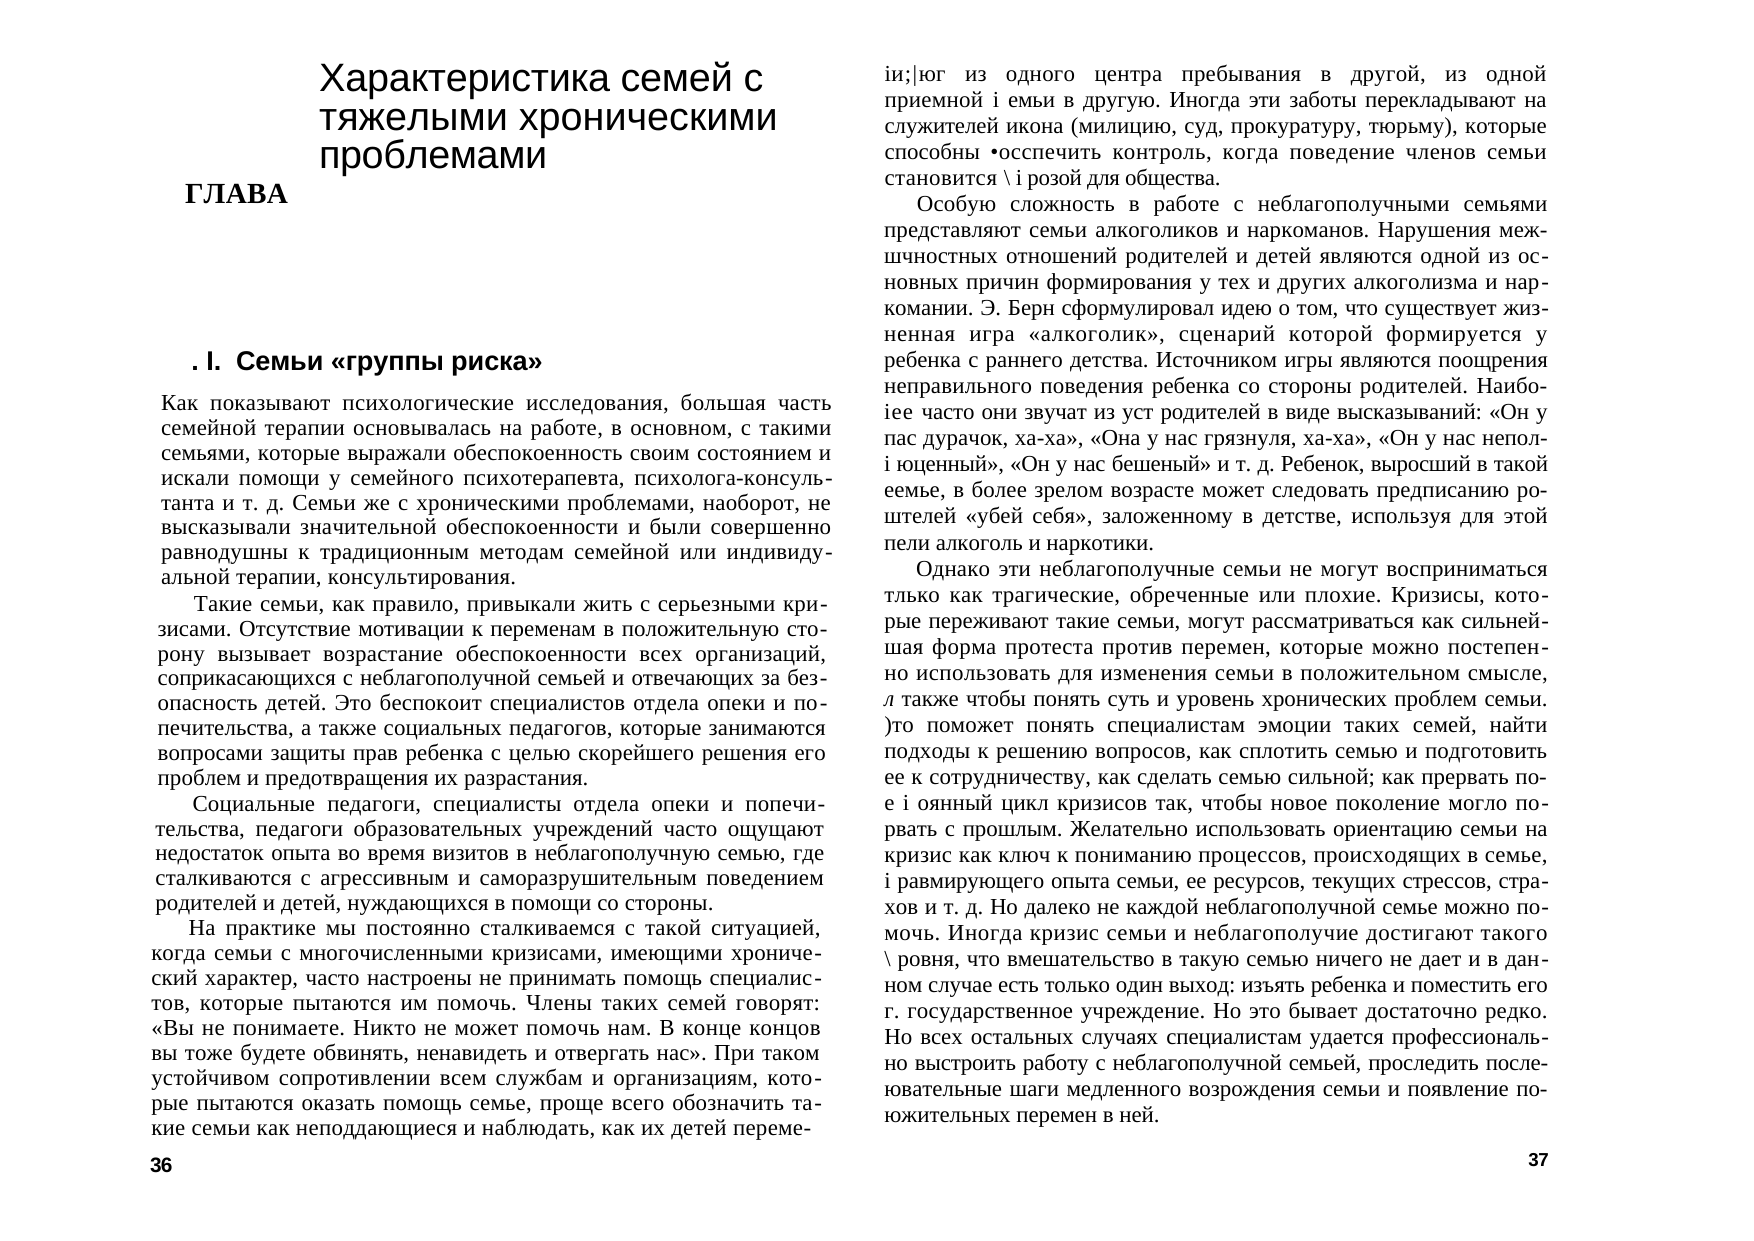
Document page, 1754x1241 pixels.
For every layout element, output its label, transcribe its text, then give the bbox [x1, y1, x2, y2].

text Как показывают психологические исследования, большая часть семейной терапии основывалась на работе, в основном, с такими семьями, которые выражали обеспокоенность своим состоянием и искали помощи у семейного психотерапевта, психолога-консультанта и т. д. Семьи же с хроническими проблемами, наоборот, не высказывали значительной обеспокоенности и были совершенно равнодушны к традиционным методам семейной или индивидуальной терапии, консультирования. [161, 391, 832, 589]
text Социальные педагоги, специалисты отдела опеки и попечительства, педагоги образовательных учреждений часто ощущают недостаток опыта во время визитов в неблагополучную семью, где сталкиваются с агрессивным и саморазрушительным поведением родителей и детей, нуждающихся в помощи со стороны. [155, 791, 825, 915]
text Особую сложность в работе с неблагополучными семьями представляют семьи алкоголиков и наркоманов. Нарушения меж-шчностных отношений родителей и детей являются одной из основных причин формирования у тех и других алкоголизма и наркомании. Э. Берн сформулировал идею о том, что существует жизненная игра «алкоголик», сценарий которой формируется у ребенка с раннего детства. Источником игры являются поощрения неправильного поведения ребенка со стороны родителей. Наибо-iee часто они звучат из уст родителей в виде высказываний: «Он у пас дурачок, ха-ха», «Она у нас грязнуля, ха-ха», «Он у нас непол-i юценный», «Он у нас бешеный» и т. д. Ребенок, выросший в такой еемье, в более зрелом возрасте может следовать предписанию ро-штелей «убей себя», заложенному в детстве, используя для этой пели алкоголь и наркотики. [884, 191, 1548, 555]
text На практике мы постоянно сталкиваемся с такой ситуацией, когда семьи с многочисленными кризисами, имеющими хронический характер, часто настроены не принимать помощь специалистов, которые пытаются им помочь. Члены таких семей говорят: «Вы не понимаете. Никто не может помочь нам. В конце концов вы тоже будете обвинять, ненавидеть и отвергать нас». При таком устойчивом сопротивлении всем службам и организациям, которые пытаются оказать помощь семье, проще всего обозначить такие семьи как неподдающиеся и наблюдать, как их детей переме- [151, 915, 822, 1140]
text 36 [150, 1153, 832, 1177]
text 37 [884, 1149, 1549, 1171]
text Характеристика семей с тяжелыми хроническими проблемами [319, 60, 832, 177]
text . I. Семьи «группы риска» [191, 344, 832, 376]
text Однако эти неблагополучные семьи не могут восприниматься тлько как трагические, обреченные или плохие. Кризисы, которые переживают такие семьи, могут рассматриваться как сильнейшая форма протеста против перемен, которые можно постепенно использовать для изменения семьи в положительном смысле, л также чтобы понять суть и уровень хронических проблем семьи. )то поможет понять специалистам эмоции таких семей, найти подходы к решению вопросов, как сплотить семью и подготовить ее к сотрудничеству, как сделать семью сильной; как прервать по-е i оянный цикл кризисов так, чтобы новое поколение могло порвать с прошлым. Желательно использовать ориентацию семьи на кризис как ключ к пониманию процессов, происходящих в семье, i равмирующего опыта семьи, ее ресурсов, текущих стрессов, страхов и т. д. Но далеко не каждой неблагополучной семье можно помочь. Иногда кризис семьи и неблагополучие достигают такого \ ровня, что вмешательство в такую семью ничего не дает и в данном случае есть только один выход: изъять ребенка и поместить его г. государственное учреждение. Но это бывает достаточно редко. Но всех остальных случаях специалистам удается профессионально выстроить работу с неблагополучной семьей, проследить после-ювательные шаги медленного возрождения семьи и появление по-южительных перемен в ней. [884, 555, 1549, 1128]
text iи;|юг из одного центра пребывания в другой, из одной приемной i емьи в другую. Иногда эти заботы перекладывают на служителей икона (милицию, суд, прокуратуру, тюрьму), которые способны •осспечить контроль, когда поведение членов семьи становится \ i розой для общества. [884, 60, 1548, 191]
text Такие семьи, как правило, привыкали жить с серьезными кризисами. Отсутствие мотивации к переменам в положительную сторону вызывает возрастание обеспокоенности всех организаций, соприкасающихся с неблагополучной семьей и отвечающих за безопасность детей. Это беспокоит специалистов отдела опеки и попечительства, а также социальных педагогов, которые занимаются вопросами защиты прав ребенка с целью скорейшего решения его проблем и предотвращения их разрастания. [157, 592, 827, 790]
text ГЛАВА [185, 177, 832, 210]
